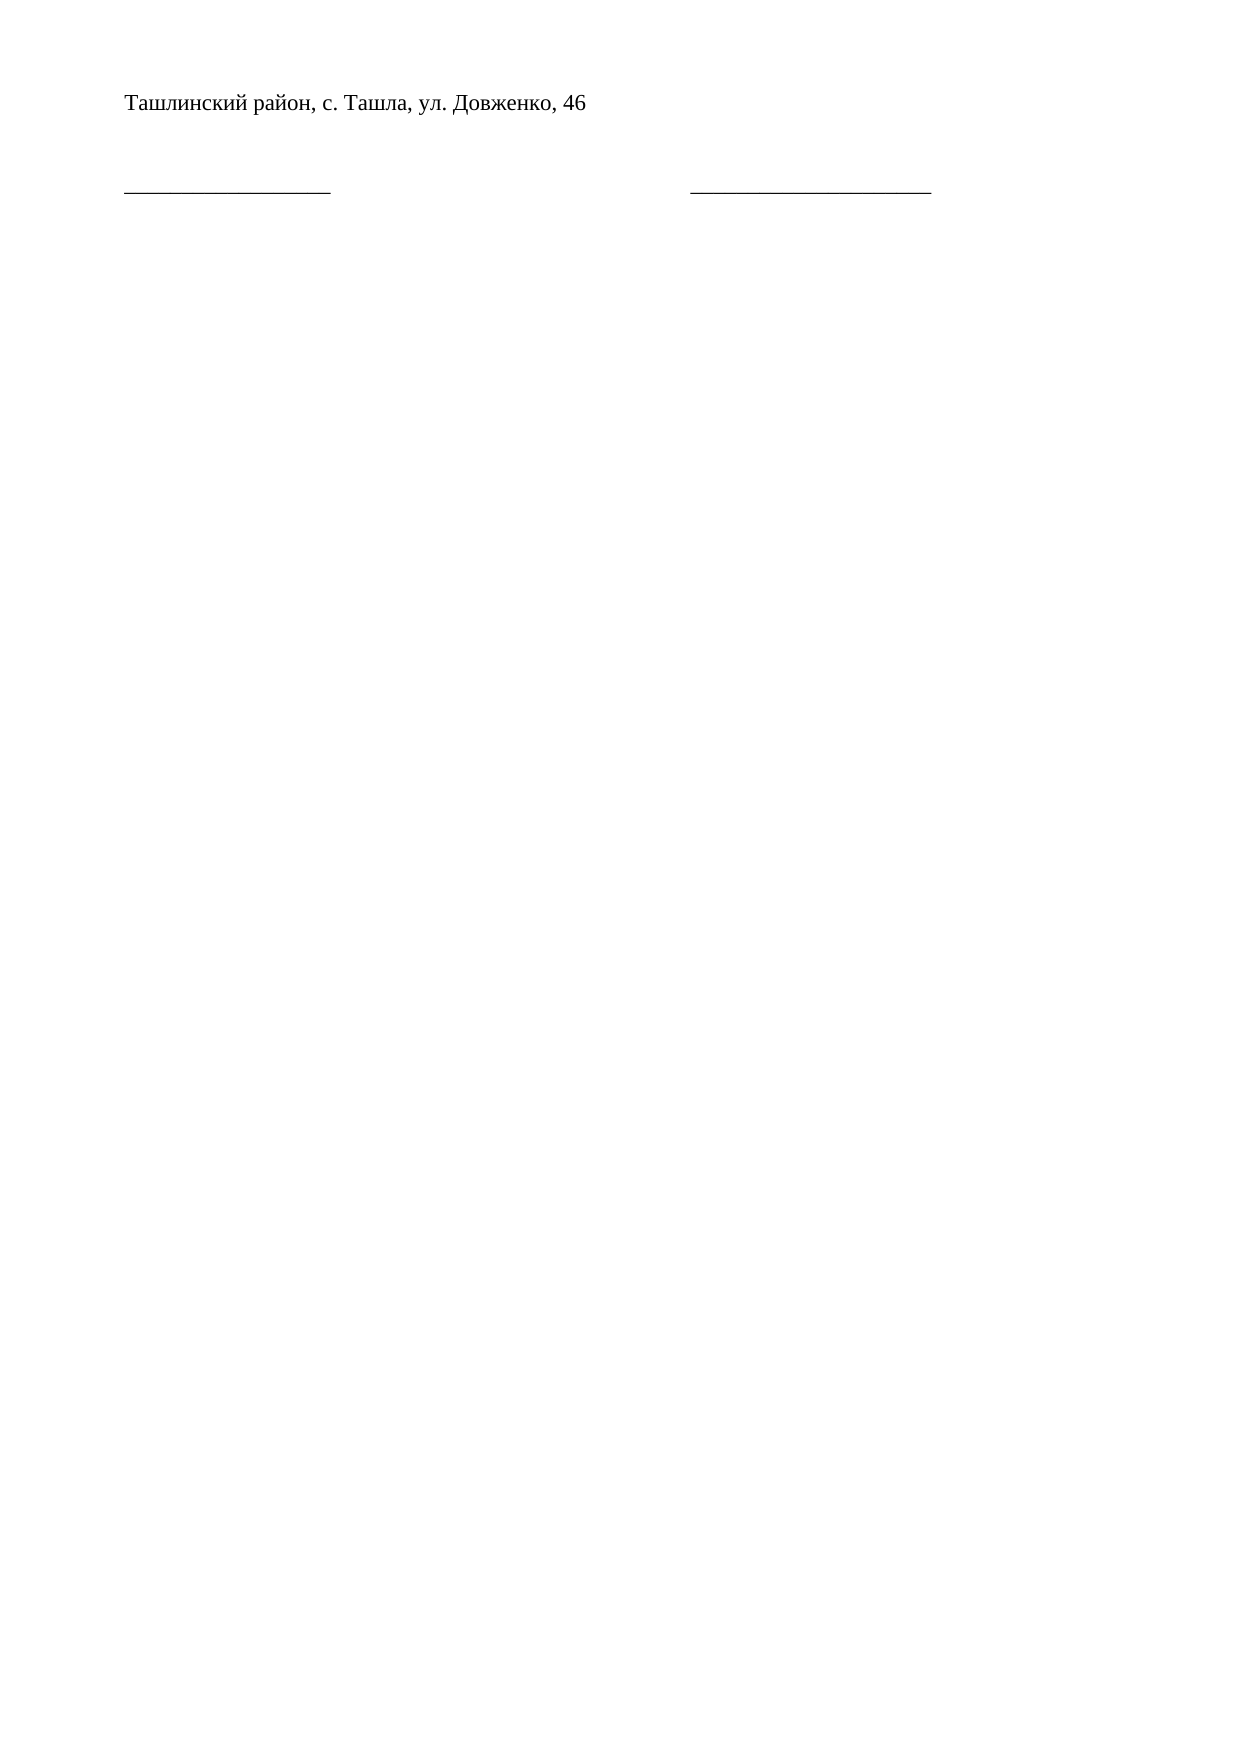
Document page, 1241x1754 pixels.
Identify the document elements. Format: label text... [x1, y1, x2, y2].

text __________________ _____________________ [124, 170, 1181, 196]
text Ташлинский район, с. Ташла, ул. Довженко, 46 [124, 89, 1181, 115]
